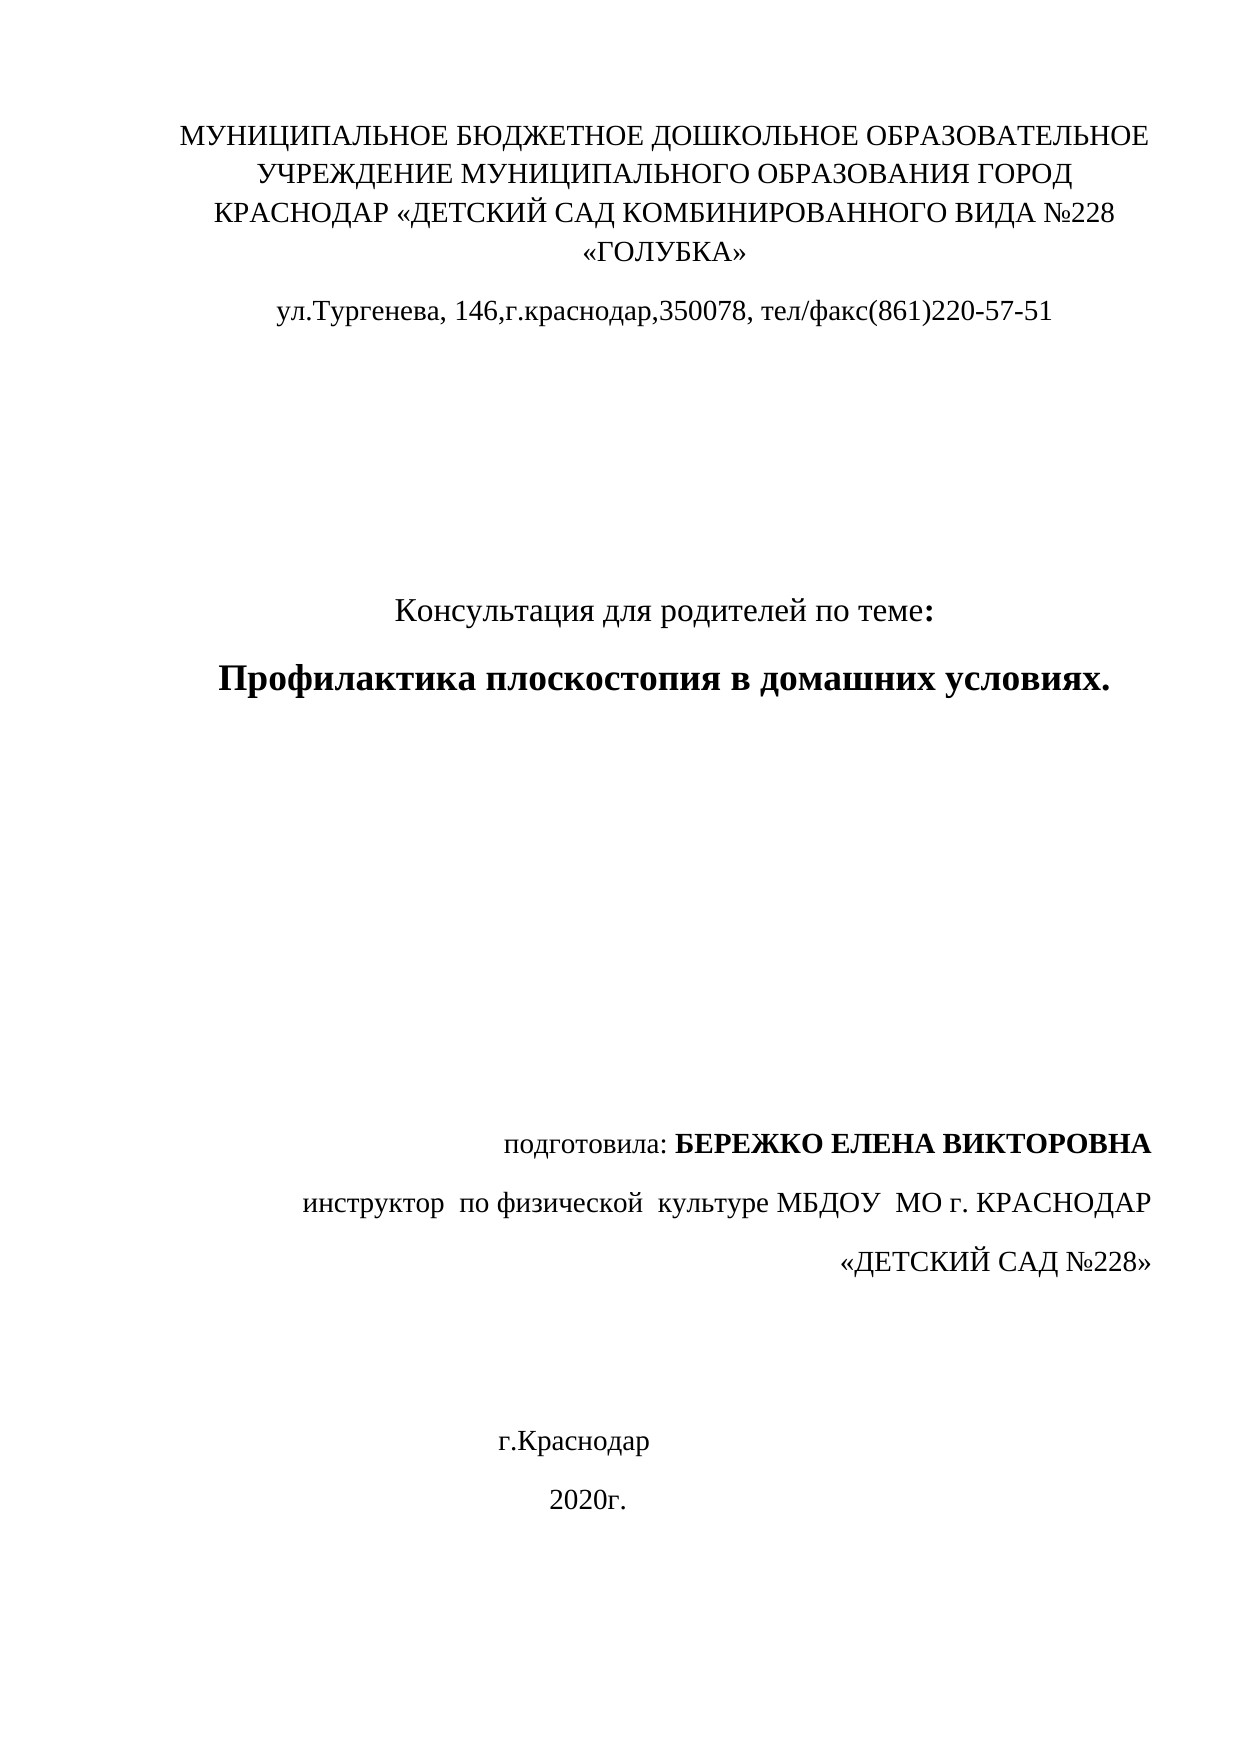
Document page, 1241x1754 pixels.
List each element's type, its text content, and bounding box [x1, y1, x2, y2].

text МУНИЦИПАЛЬНОЕ БЮДЖЕТНОЕ ДОШКОЛЬНОЕ ОБРАЗОВАТЕЛЬНОЕ УЧРЕЖДЕНИЕ МУНИЦИПАЛЬНОГО ОБРАЗОВАНИЯ ГОРОД КРАСНОДАР «ДЕТСКИЙ САД КОМБИНИРОВАННОГО ВИДА №228 «ГОЛУБКА» [177, 118, 1152, 267]
text г.Краснодар [177, 1423, 1152, 1456]
text Консультация для родителей по теме: [177, 590, 1152, 628]
text ул.Тургенева, 146,г.краснодар,350078, тел/факс(861)220-57-51 [177, 293, 1152, 327]
text подготовила: БЕРЕЖКО ЕЛЕНА ВИКТОРОВНА [177, 1126, 1152, 1159]
text 2020г. [177, 1482, 1152, 1516]
text «ДЕТСКИЙ САД №228» [177, 1244, 1152, 1278]
text Профилактика плоскостопия в домашних условиях. [177, 655, 1152, 698]
text инструктор по физической культуре МБДОУ МО г. КРАСНОДАР [177, 1185, 1152, 1219]
